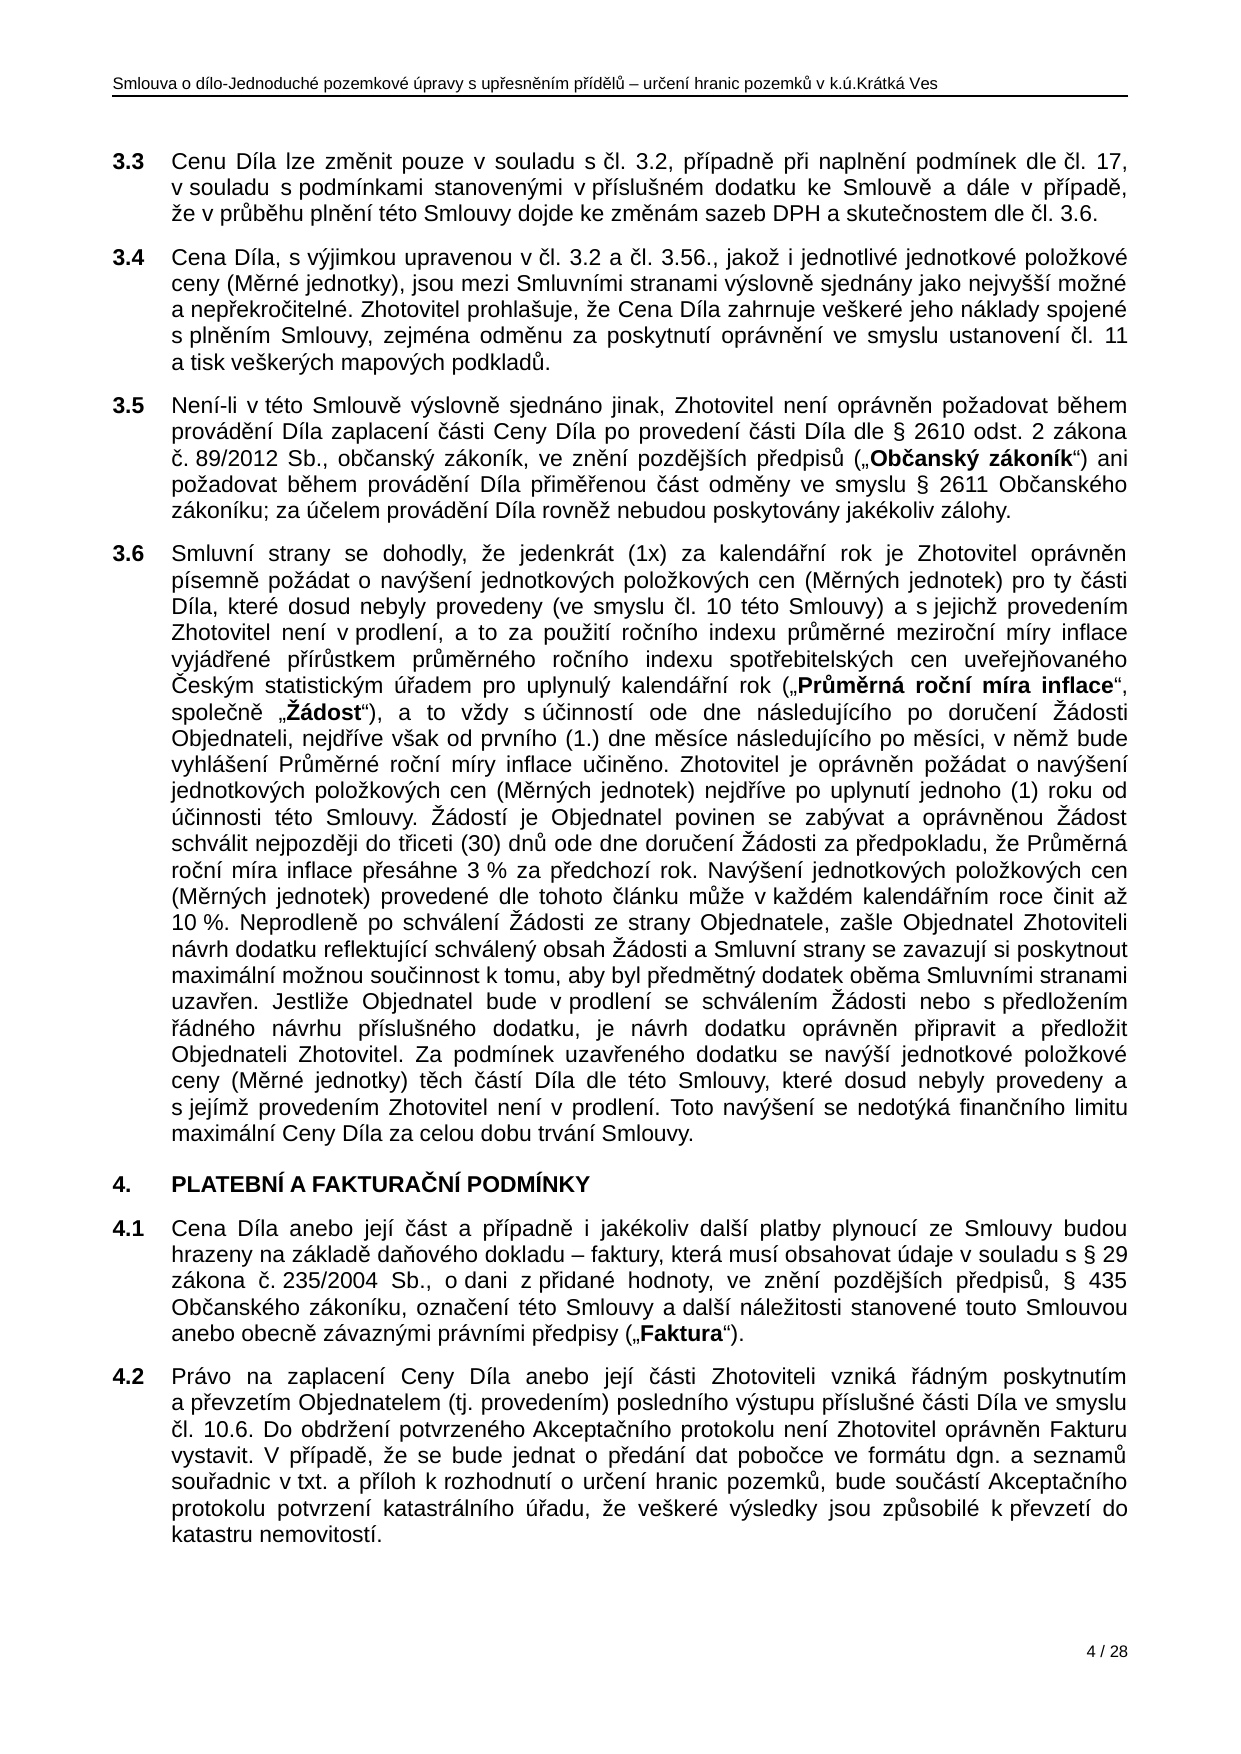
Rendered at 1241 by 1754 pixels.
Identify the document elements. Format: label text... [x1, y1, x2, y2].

text Právo na zaplacení Ceny Díla anebo její části Zhotoviteli vzniká řádným poskytnutím a převzetím Objednatelem (tj. provedením) posledního výstupu příslušné části Díla ve smyslu čl. 10.6. Do obdržení potvrzeného Akceptačního protokolu není Zhotovitel oprávněn Fakturu vystavit. V případě, že se bude jednat o předání dat pobočce ve formátu dgn. a seznamů souřadnic v txt. a příloh k rozhodnutí o určení hranic pozemků, bude součástí Akceptačního protokolu potvrzení katastrálního úřadu, že veškeré výsledky jsou způsobilé k převzetí do katastru nemovitostí. [112, 1363, 1128, 1547]
text Smluvní strany se dohodly, že jedenkrát (1x) za kalendářní rok je Zhotovitel oprávněn písemně požádat o navýšení jednotkových položkových cen (Měrných jednotek) pro ty části Díla, které dosud nebyly provedeny (ve smyslu čl. 10 této Smlouvy) a s jejichž provedením Zhotovitel není v prodlení, a to za použití ročního indexu průměrné meziroční míry inflace vyjádřené přírůstkem průměrného ročního indexu spotřebitelských cen uveřejňovaného Českým statistickým úřadem pro uplynulý kalendářní rok („Průměrná roční míra inflace“, společně „Žádost“), a to vždy s účinností ode dne následujícího po doručení Žádosti Objednateli, nejdříve však od prvního (1.) dne měsíce následujícího po měsíci, v němž bude vyhlášení Průměrné roční míry inflace učiněno. Zhotovitel je oprávněn požádat o navýšení jednotkových položkových cen (Měrných jednotek) nejdříve po uplynutí jednoho (1) roku od účinnosti této Smlouvy. Žádostí je Objednatel povinen se zabývat a oprávněnou Žádost schválit nejpozději do třiceti (30) dnů ode dne doručení Žádosti za předpokladu, že Průměrná roční míra inflace přesáhne 3 % za předchozí rok. Navýšení jednotkových položkových cen (Měrných jednotek) provedené dle tohoto článku může v každém kalendářním roce činit až 10 %. Neprodleně po schválení Žádosti ze strany Objednatele, zašle Objednatel Zhotoviteli návrh dodatku reflektující schválený obsah Žádosti a Smluvní strany se zavazují si poskytnout maximální možnou součinnost k tomu, aby byl předmětný dodatek oběma Smluvními stranami uzavřen. Jestliže Objednatel bude v prodlení se schválením Žádosti nebo s předložením řádného návrhu příslušného dodatku, je návrh dodatku oprávněn připravit a předložit Objednateli Zhotovitel. Za podmínek uzavřeného dodatku se navýší jednotkové položkové ceny (Měrné jednotky) těch částí Díla dle této Smlouvy, které dosud nebyly provedeny a s jejímž provedením Zhotovitel není v prodlení. Toto navýšení se nedotýká finančního limitu maximální Ceny Díla za celou dobu trvání Smlouvy. [112, 540, 1128, 1146]
text Cenu Díla lze změnit pouze v souladu s čl. 3.2, případně při naplnění podmínek dle čl. 17, v souladu s podmínkami stanovenými v příslušném dodatku ke Smlouvě a dále v případě, že v průběhu plnění této Smlouvy dojde ke změnám sazeb DPH a skutečnostem dle čl. 3.6. [112, 148, 1128, 227]
text Cena Díla, s výjimkou upravenou v čl. 3.2 a čl. 3.6., jakož i jednotlivé jednotkové položkové ceny (Měrné jednotky), jsou mezi Smluvními stranami výslovně sjednány jako nejvyšší možné a nepřekročitelné. Zhotovitel prohlašuje, že Cena Díla zahrnuje veškeré jeho náklady spojené s plněním Smlouvy, zejména odměnu za poskytnutí oprávnění ve smyslu ustanovení čl. 11 a tisk veškerých mapových podkladů. [112, 243, 1128, 375]
text Platební a fakturační podmínky [112, 1171, 1128, 1198]
text Není-li v této Smlouvě výslovně sjednáno jinak, Zhotovitel není oprávněn požadovat během provádění Díla zaplacení části Ceny Díla po provedení části Díla dle § 2610 odst. 2 zákona č. 89/2012 Sb., občanský zákoník, ve znění pozdějších předpisů („Občanský zákoník“) ani požadovat během provádění Díla přiměřenou část odměny ve smyslu § 2611 Občanského zákoníku; za účelem provádění Díla rovněž nebudou poskytovány jakékoliv zálohy. [112, 392, 1128, 524]
text Cena Díla anebo její část a případně i jakékoliv další platby plynoucí ze Smlouvy budou hrazeny na základě daňového dokladu – faktury, která musí obsahovat údaje v souladu s § 29 zákona č. 235/2004 Sb., o dani z přidané hodnoty, ve znění pozdějších předpisů, § 435 Občanského zákoníku, označení této Smlouvy a další náležitosti stanovené touto Smlouvou anebo obecně závaznými právními předpisy („Faktura“). [112, 1214, 1128, 1346]
